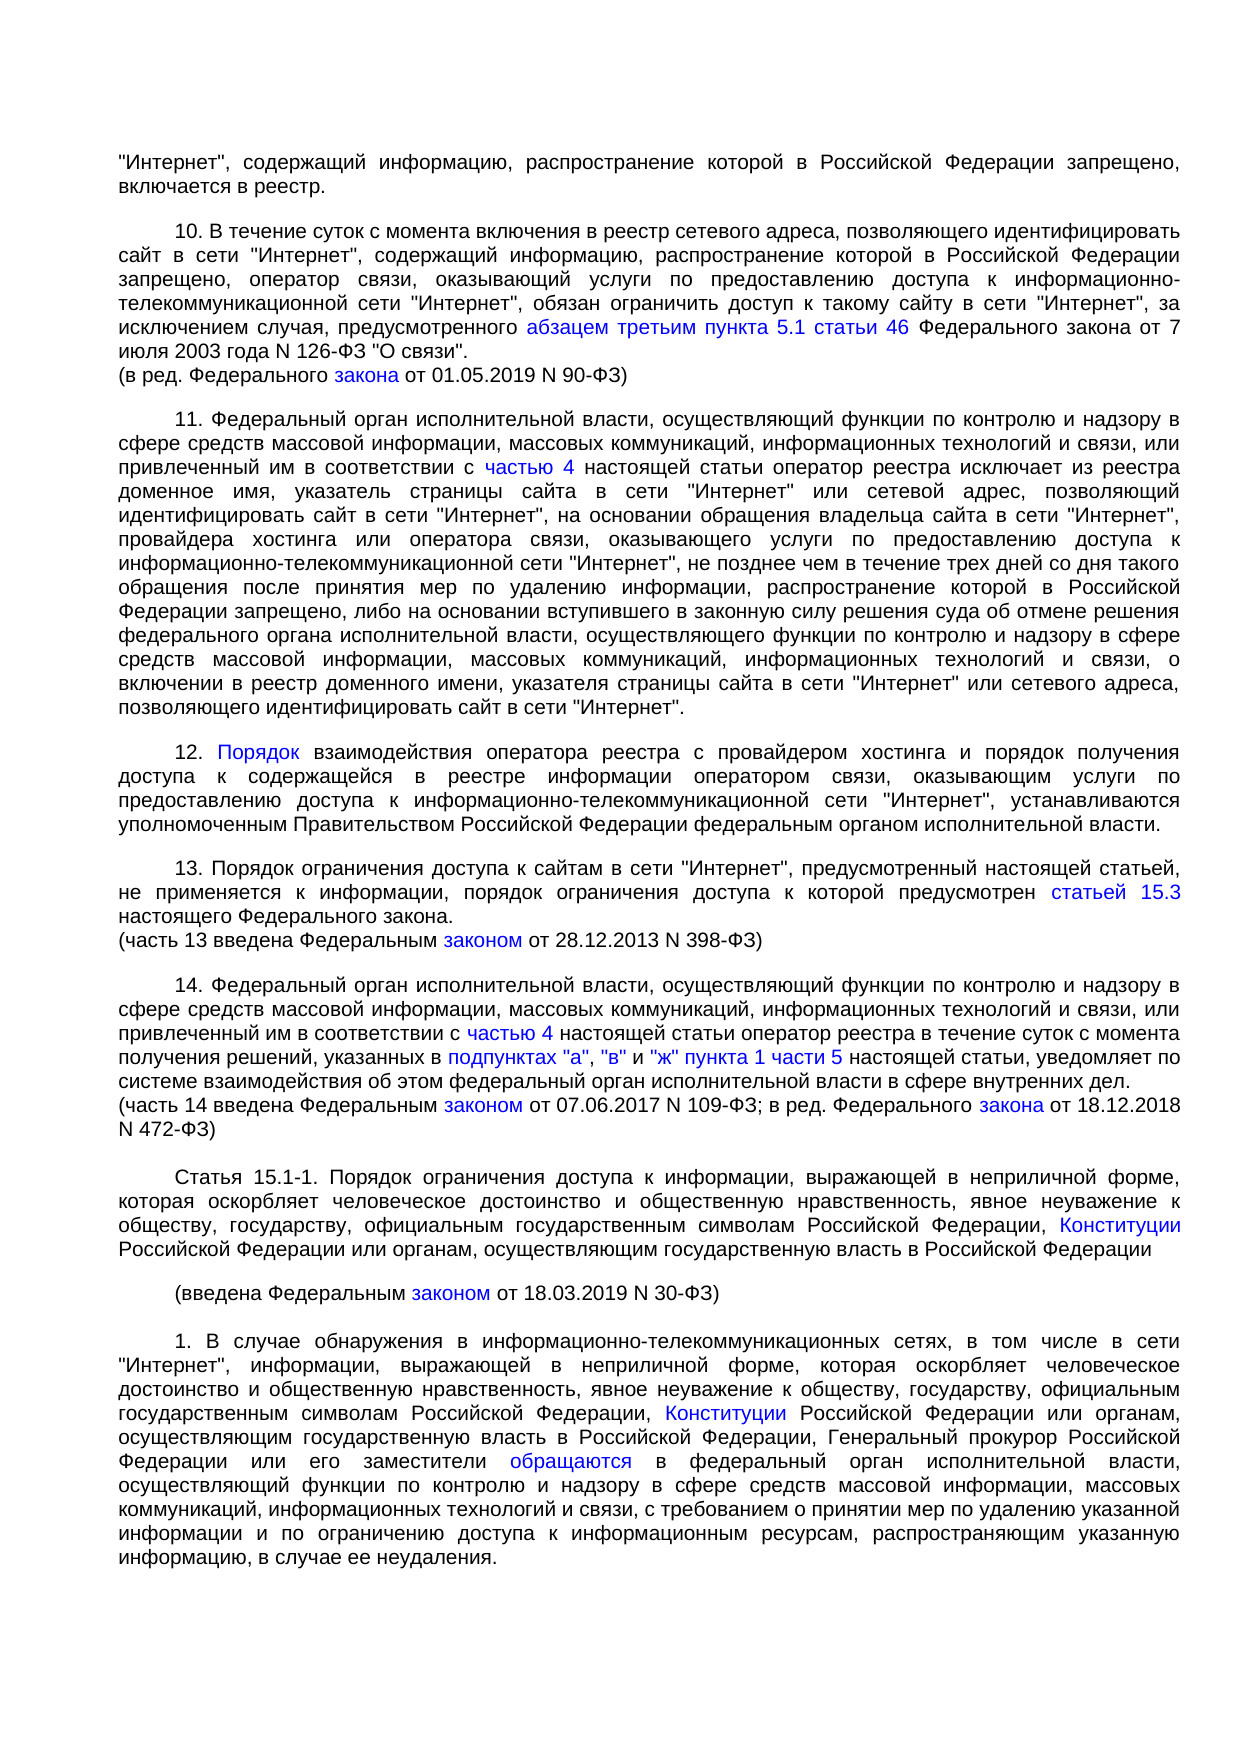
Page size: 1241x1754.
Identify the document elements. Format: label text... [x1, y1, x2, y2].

text 10. В течение суток с момента включения в реестр сетевого адреса, позволяющего идентифицировать сайт в сети "Интернет", содержащий информацию, распространение которой в Российской Федерации запрещено, оператор связи, оказывающий услуги по предоставлению доступа к информационно-телекоммуникационной сети "Интернет", обязан ограничить доступ к такому сайту в сети "Интернет", за исключением случая, предусмотренного абзацем третьим пункта 5.1 статьи 46 Федерального закона от 7 июля 2003 года N 126-ФЗ "О связи". [118, 219, 1181, 362]
text 12. Порядок взаимодействия оператора реестра с провайдером хостинга и порядок получения доступа к содержащейся в реестре информации оператором связи, оказывающим услуги по предоставлению доступа к информационно-телекоммуникационной сети "Интернет", устанавливаются уполномоченным Правительством Российской Федерации федеральным органом исполнительной власти. [118, 739, 1181, 835]
text 1. В случае обнаружения в информационно-телекоммуникационных сетях, в том числе в сети "Интернет", информации, выражающей в неприличной форме, которая оскорбляет человеческое достоинство и общественную нравственность, явное неуважение к обществу, государству, официальным государственным символам Российской Федерации, Конституции Российской Федерации или органам, осуществляющим государственную власть в Российской Федерации, Генеральный прокурор Российской Федерации или его заместители обращаются в федеральный орган исполнительной власти, осуществляющий функции по контролю и надзору в сфере средств массовой информации, массовых коммуникаций, информационных технологий и связи, с требованием о принятии мер по удалению указанной информации и по ограничению доступа к информационным ресурсам, распространяющим указанную информацию, в случае ее неудаления. [118, 1329, 1181, 1569]
text (в ред. Федерального закона от 01.05.2019 N 90-ФЗ) [118, 362, 1181, 386]
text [118, 150, 1181, 198]
text (часть 13 введена Федеральным законом от 28.12.2013 N 398-ФЗ) [118, 928, 1181, 952]
text (часть 14 введена Федеральным законом от 07.06.2017 N 109-ФЗ; в ред. Федерального закона от 18.12.2018 N 472-ФЗ) [118, 1093, 1181, 1141]
text 14. Федеральный орган исполнительной власти, осуществляющий функции по контролю и надзору в сфере средств массовой информации, массовых коммуникаций, информационных технологий и связи, или привлеченный им в соответствии с частью 4 настоящей статьи оператор реестра в течение суток с момента получения решений, указанных в подпунктах "а", "в" и "ж" пункта 1 части 5 настоящей статьи, уведомляет по системе взаимодействия об этом федеральный орган исполнительной власти в сфере внутренних дел. [118, 973, 1181, 1093]
text Статья 15.1-1. Порядок ограничения доступа к информации, выражающей в неприличной форме, которая оскорбляет человеческое достоинство и общественную нравственность, явное неуважение к обществу, государству, официальным государственным символам Российской Федерации, Конституции Российской Федерации или органам, осуществляющим государственную власть в Российской Федерации [118, 1164, 1181, 1260]
text 13. Порядок ограничения доступа к сайтам в сети "Интернет", предусмотренный настоящей статьей, не применяется к информации, порядок ограничения доступа к которой предусмотрен статьей 15.3 настоящего Федерального закона. [118, 856, 1181, 928]
text (введена Федеральным законом от 18.03.2019 N 30-ФЗ) [118, 1281, 1181, 1305]
text 11. Федеральный орган исполнительной власти, осуществляющий функции по контролю и надзору в сфере средств массовой информации, массовых коммуникаций, информационных технологий и связи, или привлеченный им в соответствии с частью 4 настоящей статьи оператор реестра исключает из реестра доменное имя, указатель страницы сайта в сети "Интернет" или сетевой адрес, позволяющий идентифицировать сайт в сети "Интернет", на основании обращения владельца сайта в сети "Интернет", провайдера хостинга или оператора связи, оказывающего услуги по предоставлению доступа к информационно-телекоммуникационной сети "Интернет", не позднее чем в течение трех дней со дня такого обращения после принятия мер по удалению информации, распространение которой в Российской Федерации запрещено, либо на основании вступившего в законную силу решения суда об отмене решения федерального органа исполнительной власти, осуществляющего функции по контролю и надзору в сфере средств массовой информации, массовых коммуникаций, информационных технологий и связи, о включении в реестр доменного имени, указателя страницы сайта в сети "Интернет" или сетевого адреса, позволяющего идентифицировать сайт в сети "Интернет". [118, 407, 1181, 719]
